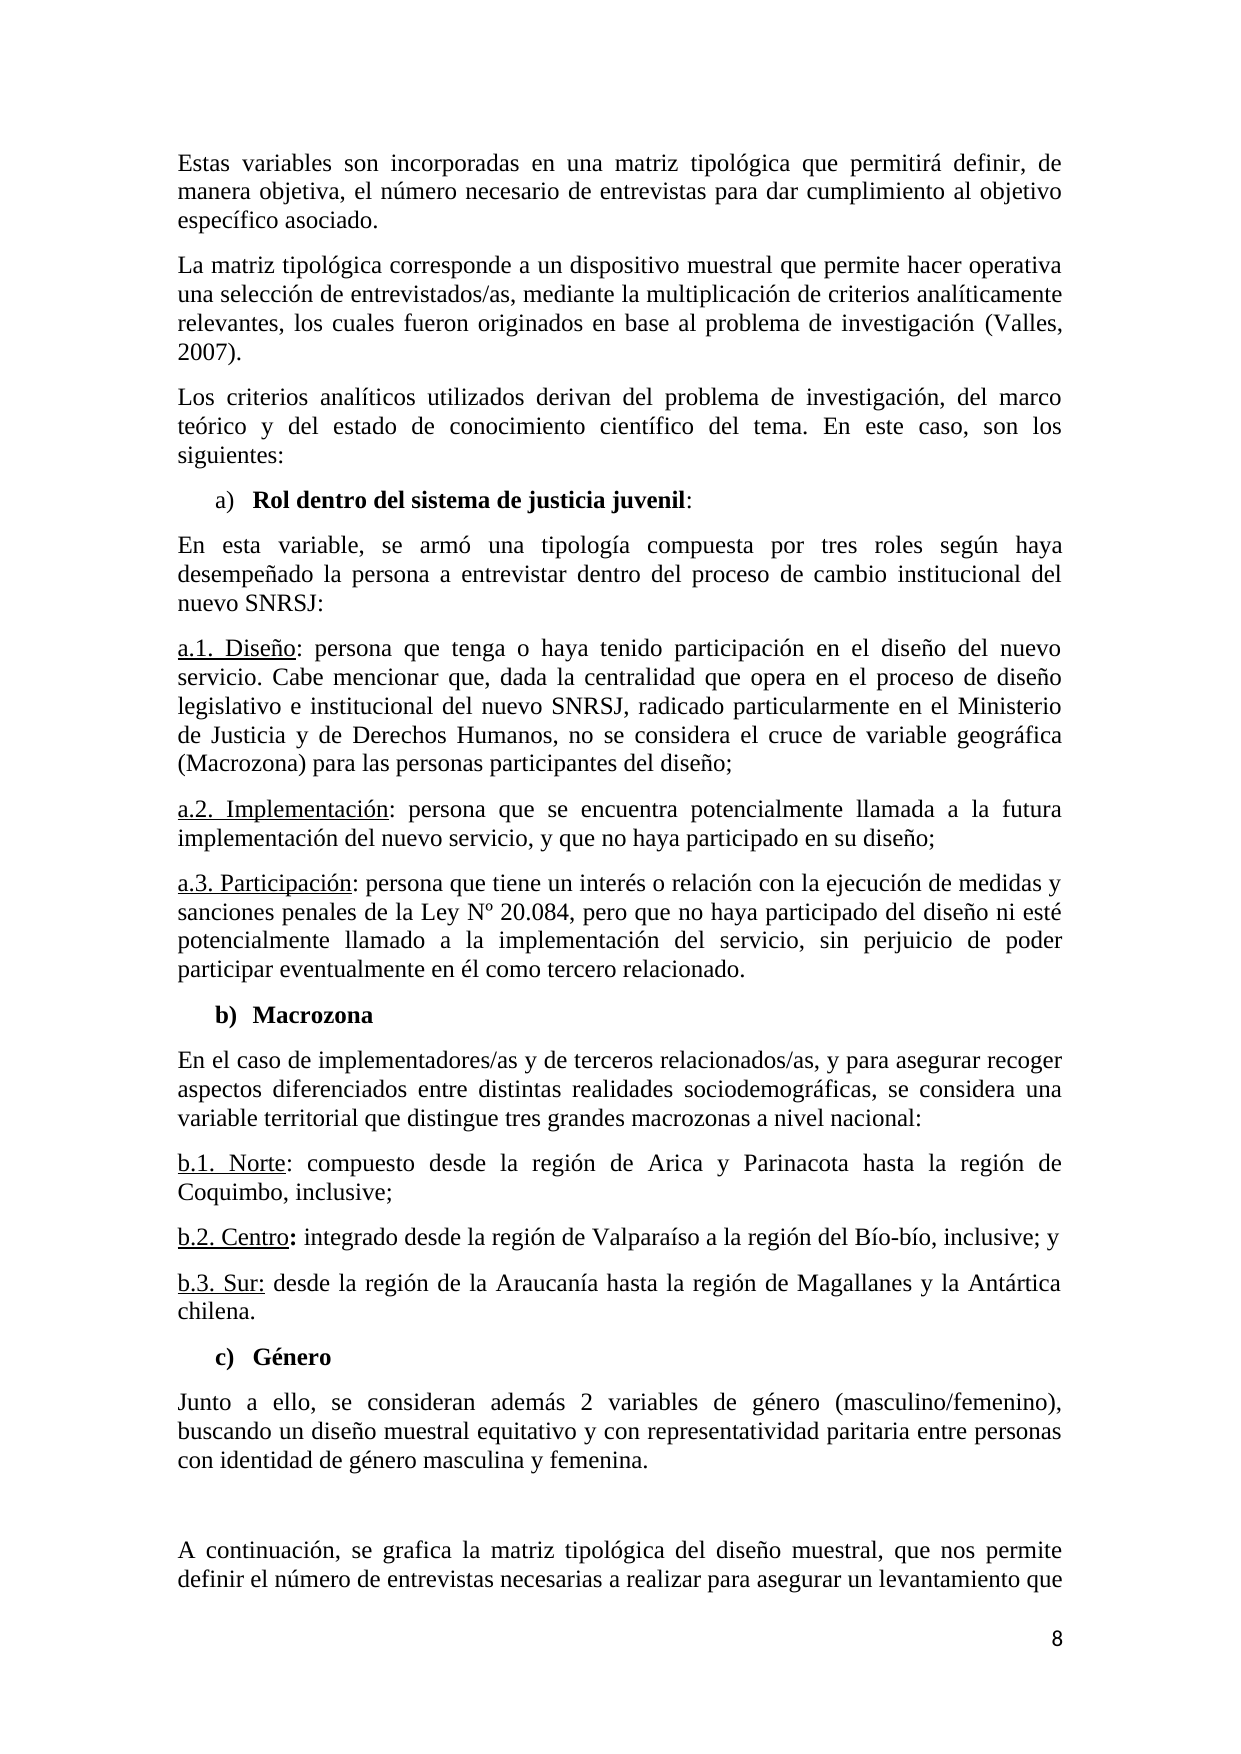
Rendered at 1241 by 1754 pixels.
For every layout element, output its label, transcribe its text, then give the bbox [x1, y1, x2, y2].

text Estas variables son incorporadas en una matriz tipológica que permitirá definir, de manera objetiva, el número necesario de entrevistas para dar cumplimiento al objetivo específico asociado. [177, 148, 1063, 234]
list Rol dentro del sistema de justicia juvenil: [215, 485, 1063, 514]
text b.1. Norte: compuesto desde la región de Arica y Parinacota hasta la región de Coquimbo, inclusive; [177, 1148, 1063, 1206]
text En el caso de implementadores/as y de terceros relacionados/as, y para asegurar recoger aspectos diferenciados entre distintas realidades sociodemográficas, se considera una variable territorial que distingue tres grandes macrozonas a nivel nacional: [177, 1045, 1063, 1131]
text a.2. Implementación: persona que se encuentra potencialmente llamada a la futura implementación del nuevo servicio, y que no haya participado en su diseño; [177, 794, 1063, 851]
text b.3. Sur: desde la región de la Araucanía hasta la región de Magallanes y la Antártica chilena. [177, 1268, 1063, 1325]
text En esta variable, se armó una tipología compuesta por tres roles según haya desempeñado la persona a entrevistar dentro del proceso de cambio institucional del nuevo SNRSJ: [177, 531, 1063, 617]
text Los criterios analíticos utilizados derivan del problema de investigación, del marco teórico y del estado de conocimiento científico del tema. En este caso, son los siguientes: [177, 382, 1063, 468]
text Junto a ello, se consideran además 2 variables de género (masculino/femenino), buscando un diseño muestral equitativo y con representatividad paritaria entre personas con identidad de género masculina y femenina. [177, 1387, 1063, 1473]
text La matriz tipológica corresponde a un dispositivo muestral que permite hacer operativa una selección de entrevistados/as, mediante la multiplicación de criterios analíticamente relevantes, los cuales fueron originados en base al problema de investigación (Valles, 2007). [177, 251, 1063, 366]
text a.3. Participación: persona que tiene un interés o relación con la ejecución de medidas y sanciones penales de la Ley Nº 20.084, pero que no haya participado del diseño ni esté potencialmente llamado a la implementación del servicio, sin perjuicio de poder participar eventualmente en él como tercero relacionado. [177, 868, 1063, 983]
text b.2. Centro: integrado desde la región de Valparaíso a la región del Bío-bío, inclusive; y [177, 1222, 1063, 1251]
list Género [215, 1342, 1063, 1371]
list Macrozona [215, 1000, 1063, 1028]
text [177, 1536, 1063, 1593]
text a.1. Diseño: persona que tenga o haya tenido participación en el diseño del nuevo servicio. Cabe mencionar que, dada la centralidad que opera en el proceso de diseño legislativo e institucional del nuevo SNRSJ, radicado particularmente en el Ministerio de Justicia y de Derechos Humanos, no se considera el cruce de variable geográfica (Macrozona) para las personas participantes del diseño; [177, 633, 1063, 777]
